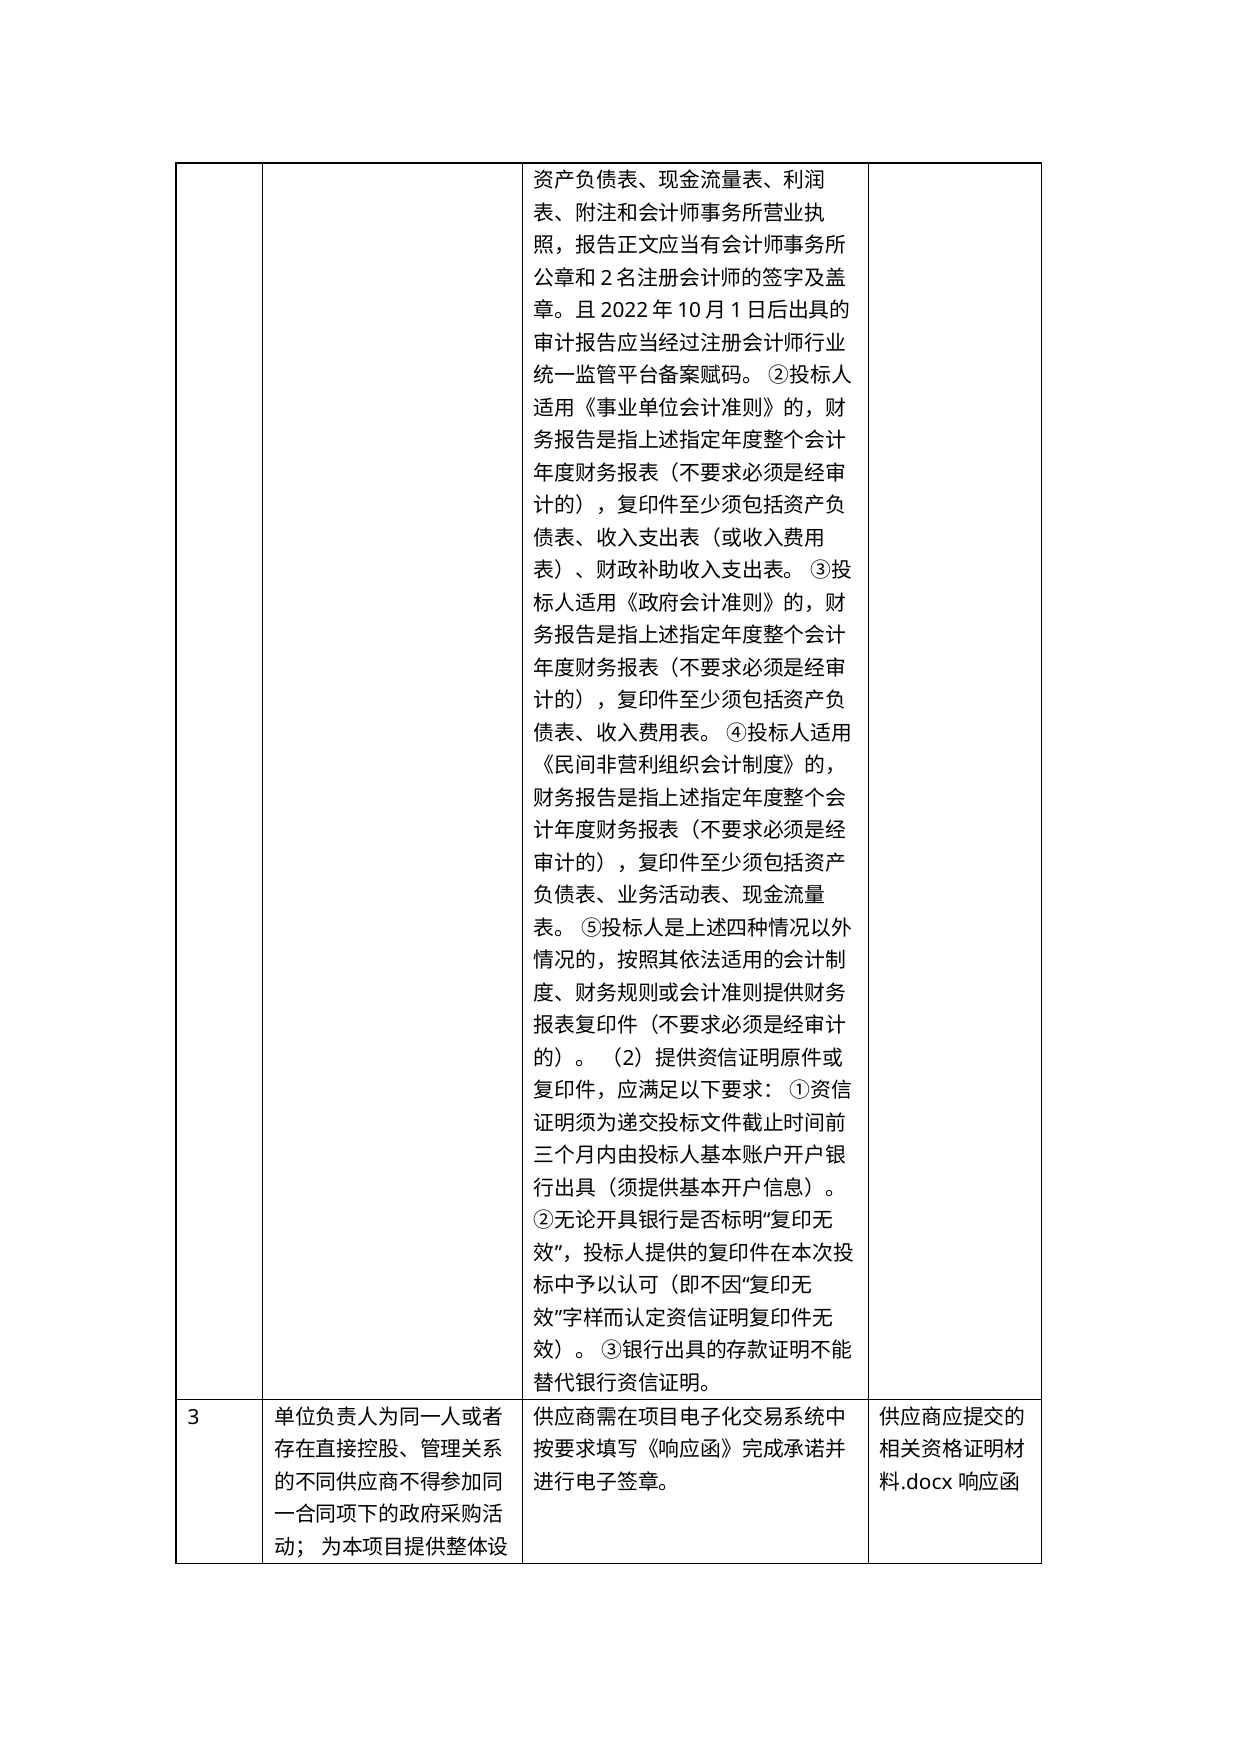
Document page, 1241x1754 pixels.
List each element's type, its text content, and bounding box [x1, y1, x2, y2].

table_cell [263, 164, 522, 1398]
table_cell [263, 1400, 522, 1563]
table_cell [869, 1400, 1041, 1563]
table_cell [523, 164, 868, 1398]
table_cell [523, 1400, 868, 1563]
table_cell 2 [177, 164, 262, 1398]
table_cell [869, 164, 1041, 1398]
table_cell 3 [177, 1400, 262, 1563]
